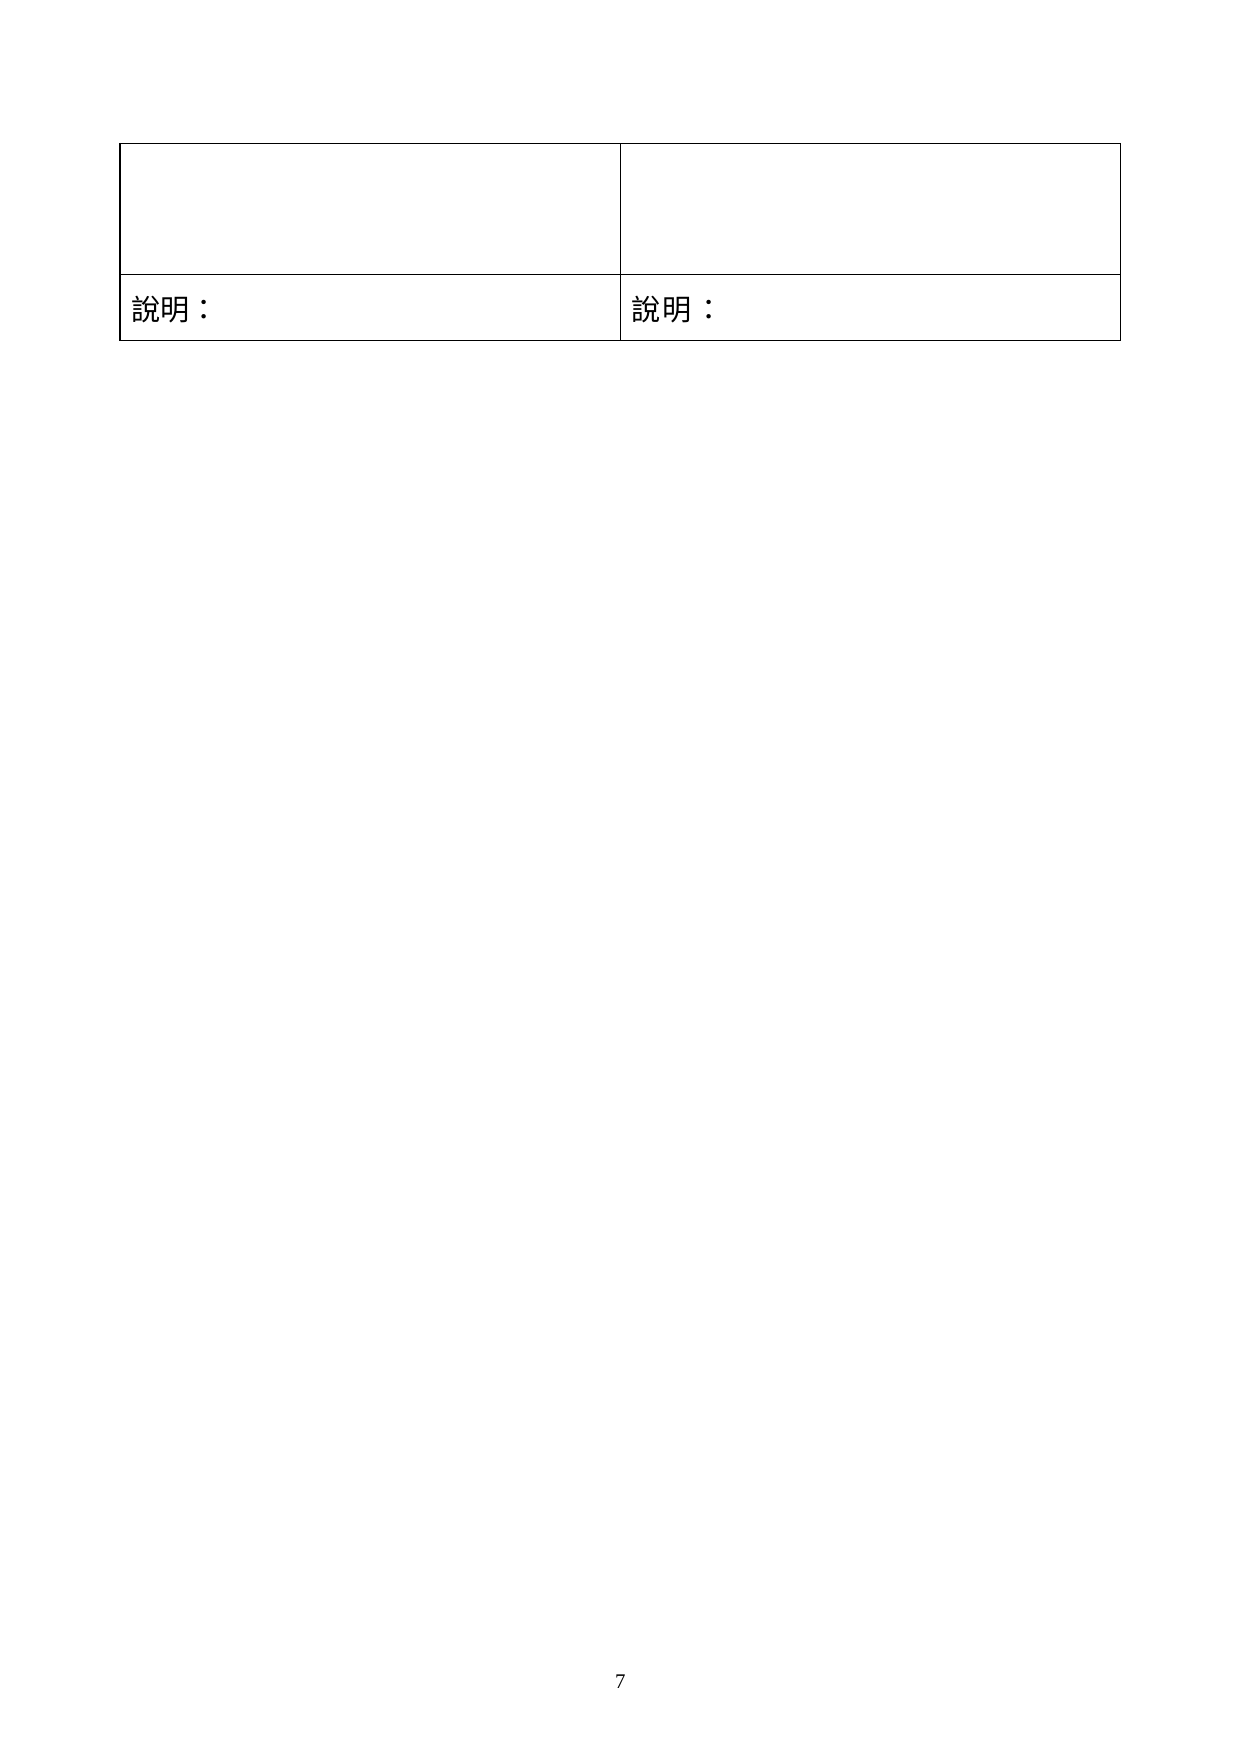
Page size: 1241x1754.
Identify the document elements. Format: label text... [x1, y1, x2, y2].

table_cell [621, 144, 1120, 274]
table_cell [121, 144, 620, 274]
table_cell 說明： [621, 275, 1120, 340]
table_cell 說明： [121, 275, 620, 340]
